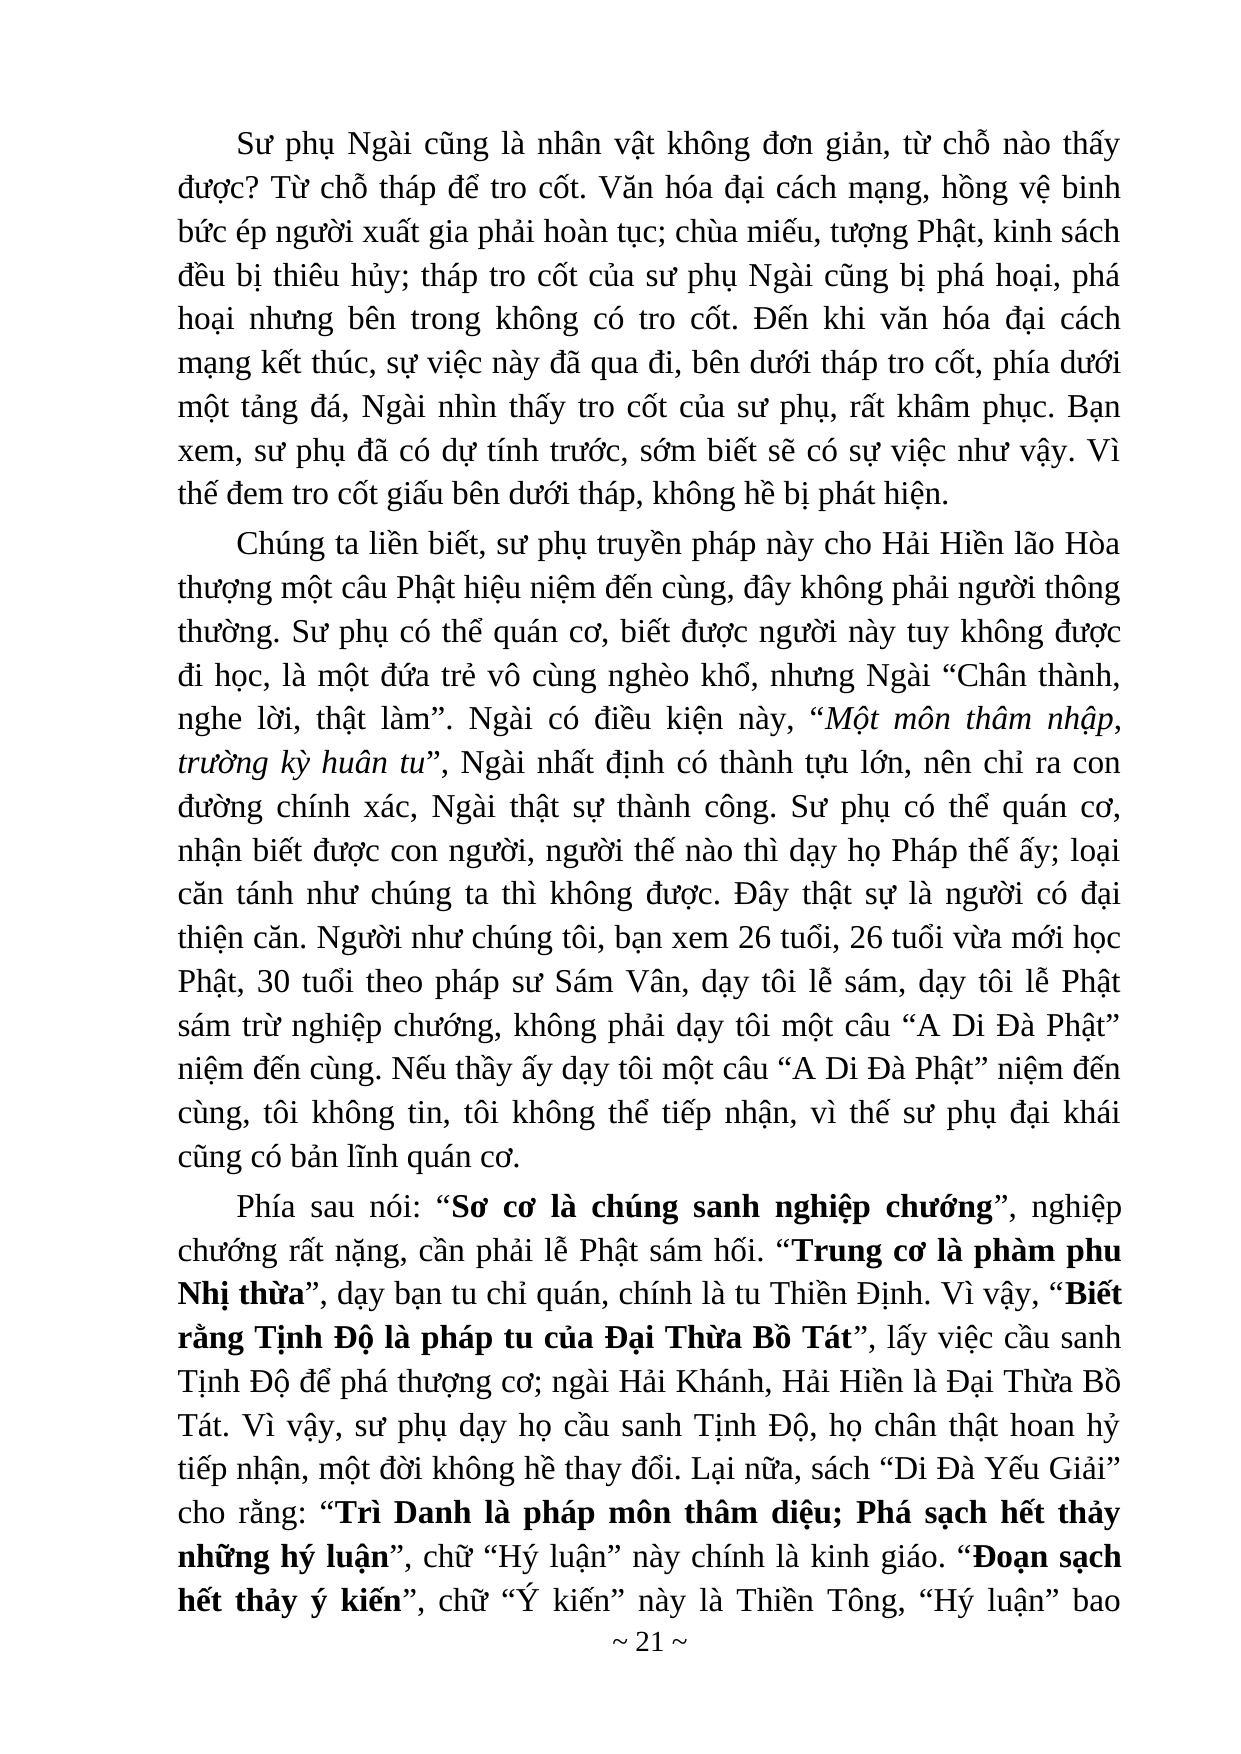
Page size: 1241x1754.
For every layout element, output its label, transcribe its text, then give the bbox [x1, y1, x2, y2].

text Chúng ta liền biết, sư phụ truyền pháp này cho Hải Hiền lão Hòa thượng một câu Phật hiệu niệm đến cùng, đây không phải người thông thường. Sư phụ có thể quán cơ, biết được người này tuy không được đi học, là một đứa trẻ vô cùng nghèo khổ, nhưng Ngài “Chân thành, nghe lời, thật làm”. Ngài có điều kiện này, “Một môn thâm nhập, trường kỳ huân tu”, Ngài nhất định có thành tựu lớn, nên chỉ ra con đường chính xác, Ngài thật sự thành công. Sư phụ có thể quán cơ, nhận biết được con người, người thế nào thì dạy họ Pháp thế ấy; loại căn tánh như chúng ta thì không được. Đây thật sự là người có đại thiện căn. Người như chúng tôi, bạn xem 26 tuổi, 26 tuổi vừa mới học Phật, 30 tuổi theo pháp sư Sám Vân, dạy tôi lễ sám, dạy tôi lễ Phật sám trừ nghiệp chướng, không phải dạy tôi một câu “A Di Đà Phật” niệm đến cùng. Nếu thầy ấy dạy tôi một câu “A Di Đà Phật” niệm đến cùng, tôi không tin, tôi không thể tiếp nhận, vì thế sư phụ đại khái cũng có bản lĩnh quán cơ. [177, 518, 1122, 1174]
text Sư phụ Ngài cũng là nhân vật không đơn giản, từ chỗ nào thấy được? Từ chỗ tháp để tro cốt. Văn hóa đại cách mạng, hồng vệ binh bức ép người xuất gia phải hoàn tục; chùa miếu, tượng Phật, kinh sách đều bị thiêu hủy; tháp tro cốt của sư phụ Ngài cũng bị phá hoại, phá hoại nhưng bên trong không có tro cốt. Đến khi văn hóa đại cách mạng kết thúc, sự việc này đã qua đi, bên dưới tháp tro cốt, phía dưới một tảng đá, Ngài nhìn thấy tro cốt của sư phụ, rất khâm phục. Bạn xem, sư phụ đã có dự tính trước, sớm biết sẽ có sự việc như vậy. Vì thế đem tro cốt giấu bên dưới tháp, không hề bị phát hiện. [177, 118, 1122, 512]
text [177, 1181, 1122, 1618]
